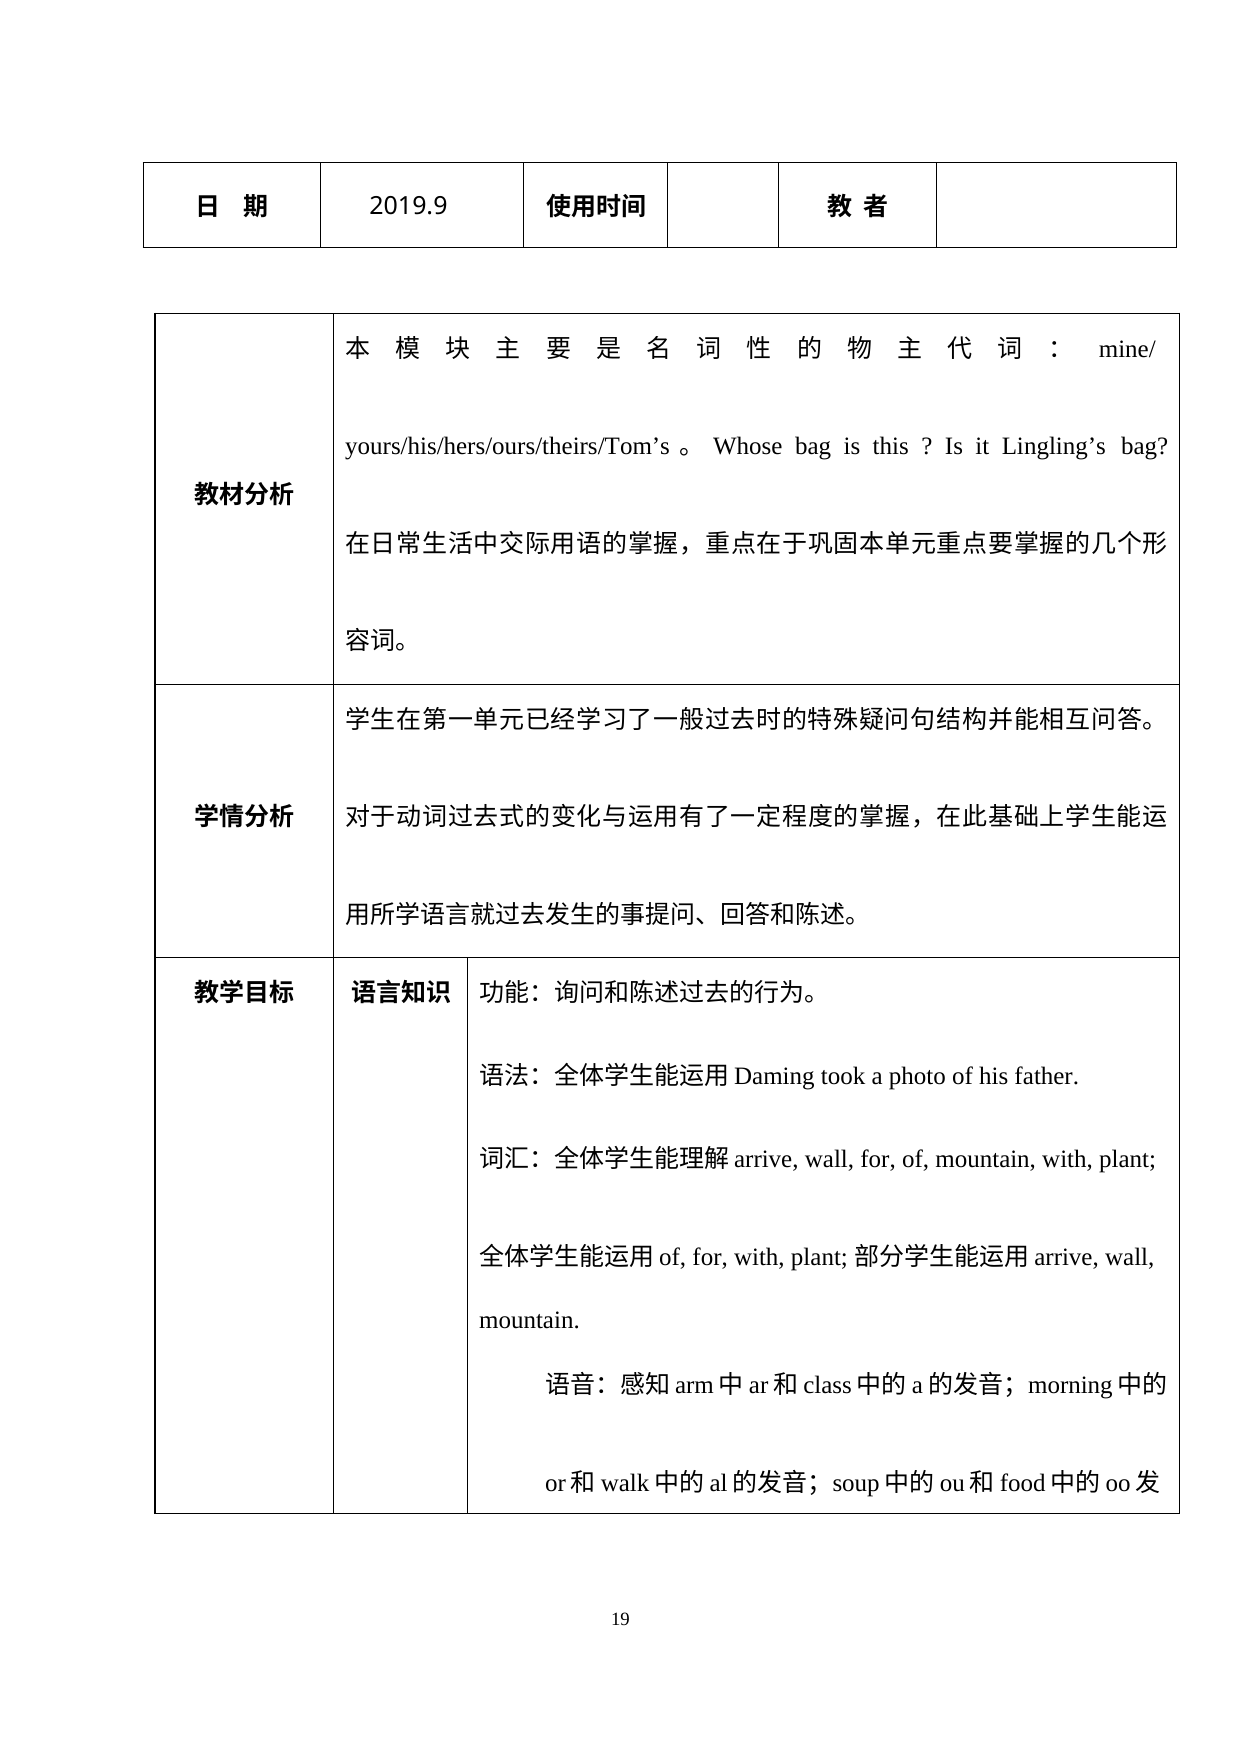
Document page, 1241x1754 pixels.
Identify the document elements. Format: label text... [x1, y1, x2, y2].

table_cell 2019.9 [321, 163, 523, 247]
table_cell [937, 163, 1176, 247]
table_cell 教 者 [779, 163, 936, 247]
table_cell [468, 958, 1179, 1513]
table_cell 语言知识 [334, 958, 467, 1513]
table_cell 教学目标 [156, 958, 333, 1513]
table_cell 学情分析 [156, 685, 333, 957]
table_header 本模块主要是名词性的物主代词：mine/ yours/his/hers/ours/theirs/Tom’s。Whose bag is this ? Is it Lingling’s bag? 在日常生活中交际用语的掌握，重点在于巩固本单元重点要掌握的几个形容词。 [334, 314, 1179, 684]
table_cell 使用时间 [524, 163, 667, 247]
table_cell [668, 163, 778, 247]
table_cell 日 期 [144, 163, 320, 247]
table_header 教材分析 [156, 314, 333, 684]
table_cell 学生在第一单元已经学习了一般过去时的特殊疑问句结构并能相互问答。对于动词过去式的变化与运用有了一定程度的掌握，在此基础上学生能运用所学语言就过去发生的事提问、回答和陈述。 [334, 685, 1179, 957]
